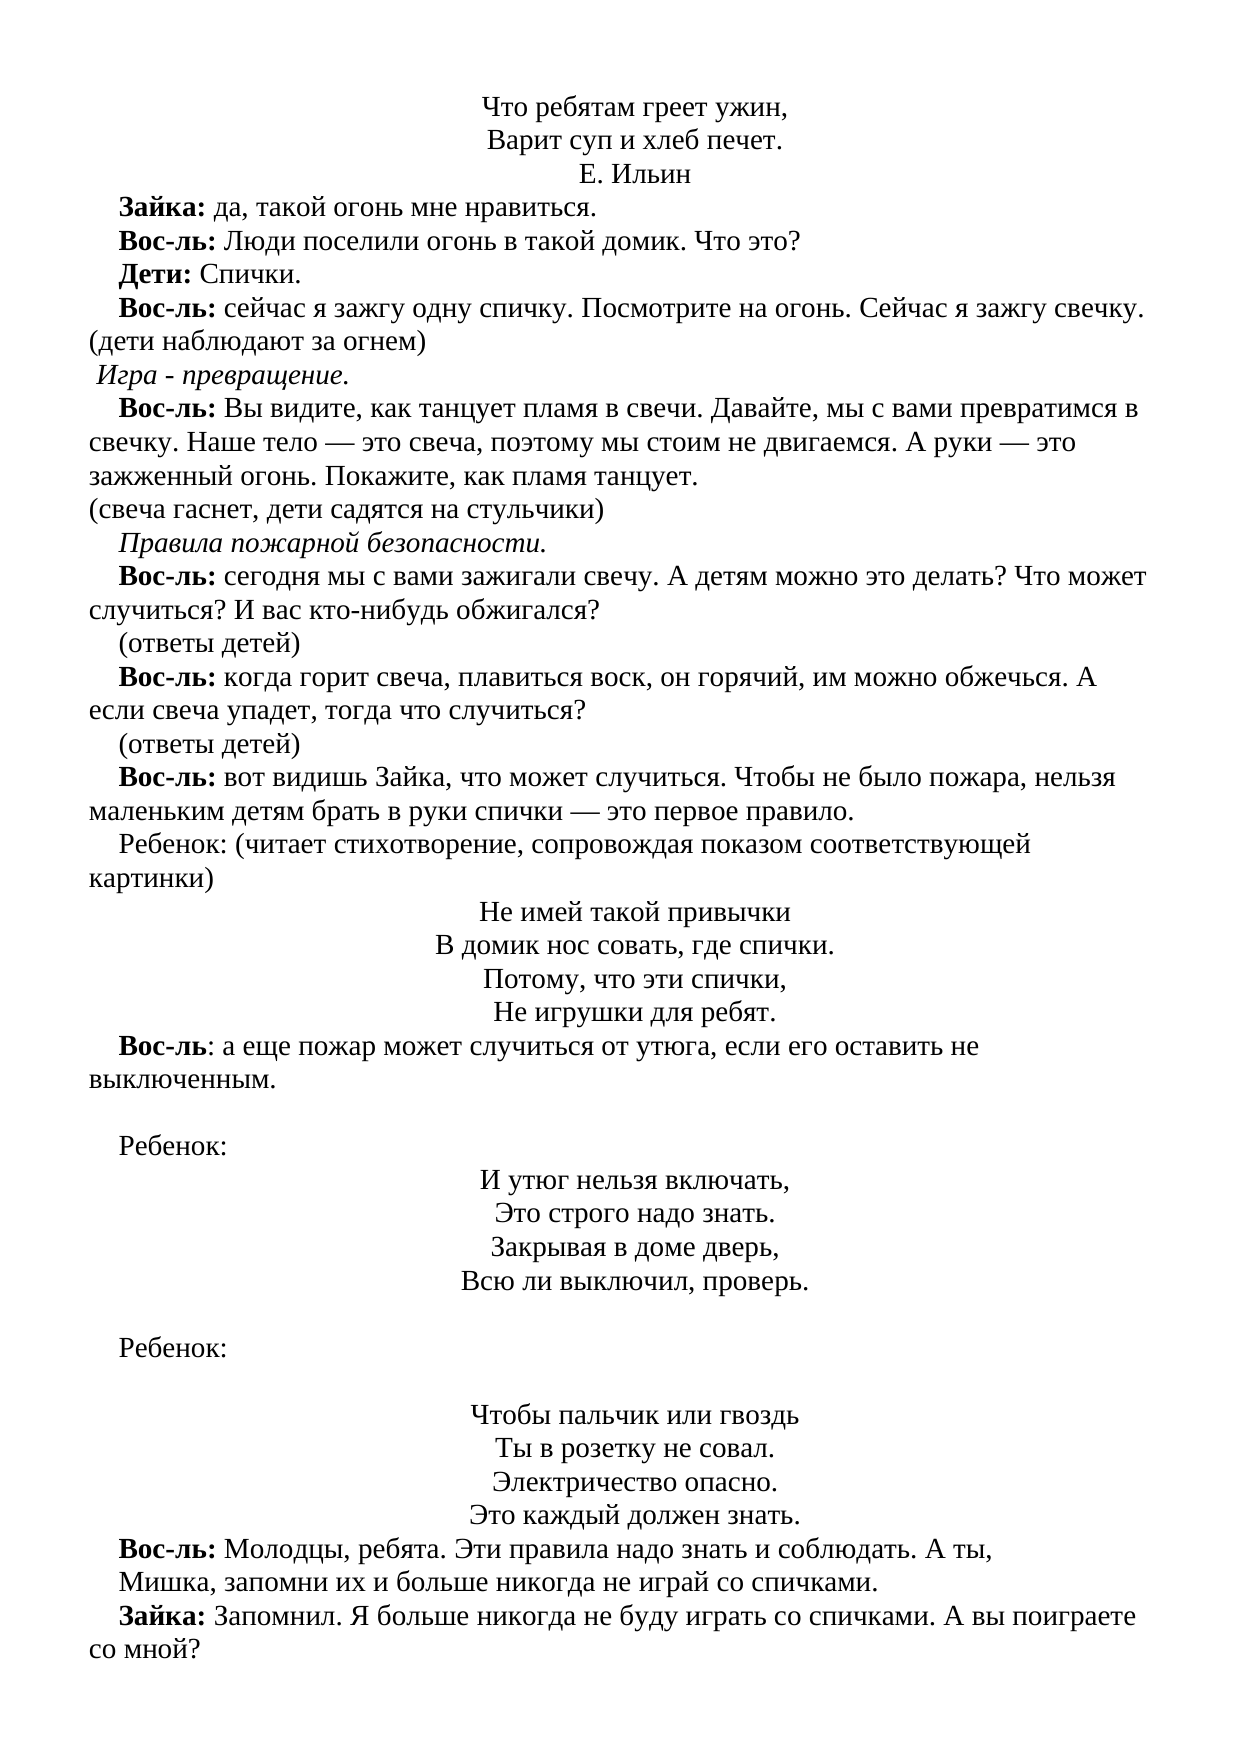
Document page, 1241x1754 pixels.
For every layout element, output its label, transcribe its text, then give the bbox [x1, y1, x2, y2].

text Вос-ль: когда горит свеча, плавиться воск, он горячий, им можно обжечься. А если свеча упадет, тогда что случиться? [89, 659, 1152, 726]
text Всю ли выключил, проверь. [89, 1263, 1152, 1296]
text Е. Ильин [89, 156, 1152, 189]
text Закрывая в доме дверь, [89, 1229, 1152, 1263]
text Вос-ль: вот видишь Зайка, что может случиться. Чтобы не было пожара, нельзя маленьким детям брать в руки спички — это первое правило. [89, 759, 1152, 827]
text Зайка: Запомнил. Я больше никогда не буду играть со спичками. А вы поиграете со мной? [89, 1598, 1152, 1665]
text Это строго надо знать. [89, 1196, 1152, 1229]
text Не имей такой привычки [89, 894, 1152, 927]
text Игра - превращение. [89, 357, 1152, 391]
text Ребенок: [89, 1128, 1152, 1162]
text Вос-ль: сегодня мы с вами зажигали свечу. А детям можно это делать? Что может случиться? И вас кто-нибудь обжигался? [89, 558, 1152, 625]
text Это каждый должен знать. [89, 1497, 1152, 1531]
text В домик нос совать, где спички. [89, 927, 1152, 961]
text Правила пожарной безопасности. [89, 525, 1152, 558]
text Ребенок: (читает стихотворение, сопровождая показом соответствующей картинки) [89, 827, 1152, 894]
text (ответы детей) [89, 726, 1152, 759]
text Мишка, запомни их и больше никогда не играй со спичками. [89, 1564, 1152, 1598]
text Варит суп и хлеб печет. [89, 122, 1152, 156]
text (ответы детей) [89, 625, 1152, 659]
text Вос-ль: Вы видите, как танцует пламя в свечи. Давайте, мы с вами превратимся в свечку. Наше тело — это свеча, поэтому мы стоим не двигаемся. А руки — это зажженный огонь. Покажите, как пламя танцует. [89, 391, 1152, 491]
text Потому, что эти спички, [89, 961, 1152, 994]
text Зайка: да, такой огонь мне нравиться. [89, 189, 1152, 223]
text И утюг нельзя включать, [89, 1162, 1152, 1196]
text Дети: Спички. [89, 256, 1152, 290]
text Вос-ль: а еще пожар может случиться от утюга, если его оставить не выключенным. [89, 1028, 1152, 1095]
text Электричество опасно. [89, 1464, 1152, 1497]
text Что ребятам греет ужин, [89, 89, 1152, 122]
text (свеча гаснет, дети садятся на стульчики) [89, 491, 1152, 525]
text Не игрушки для ребят. [89, 994, 1152, 1028]
text Вос-ль: Молодцы, ребята. Эти правила надо знать и соблюдать. А ты, [89, 1531, 1152, 1564]
text Чтобы пальчик или гвоздь [89, 1397, 1152, 1430]
text Ребенок: [89, 1330, 1152, 1363]
text Ты в розетку не совал. [89, 1430, 1152, 1464]
text Вос-ль: сейчас я зажгу одну спичку. Посмотрите на огонь. Сейчас я зажгу свечку. (дети наблюдают за огнем) [89, 290, 1152, 357]
text Вос-ль: Люди поселили огонь в такой домик. Что это? [89, 223, 1152, 256]
